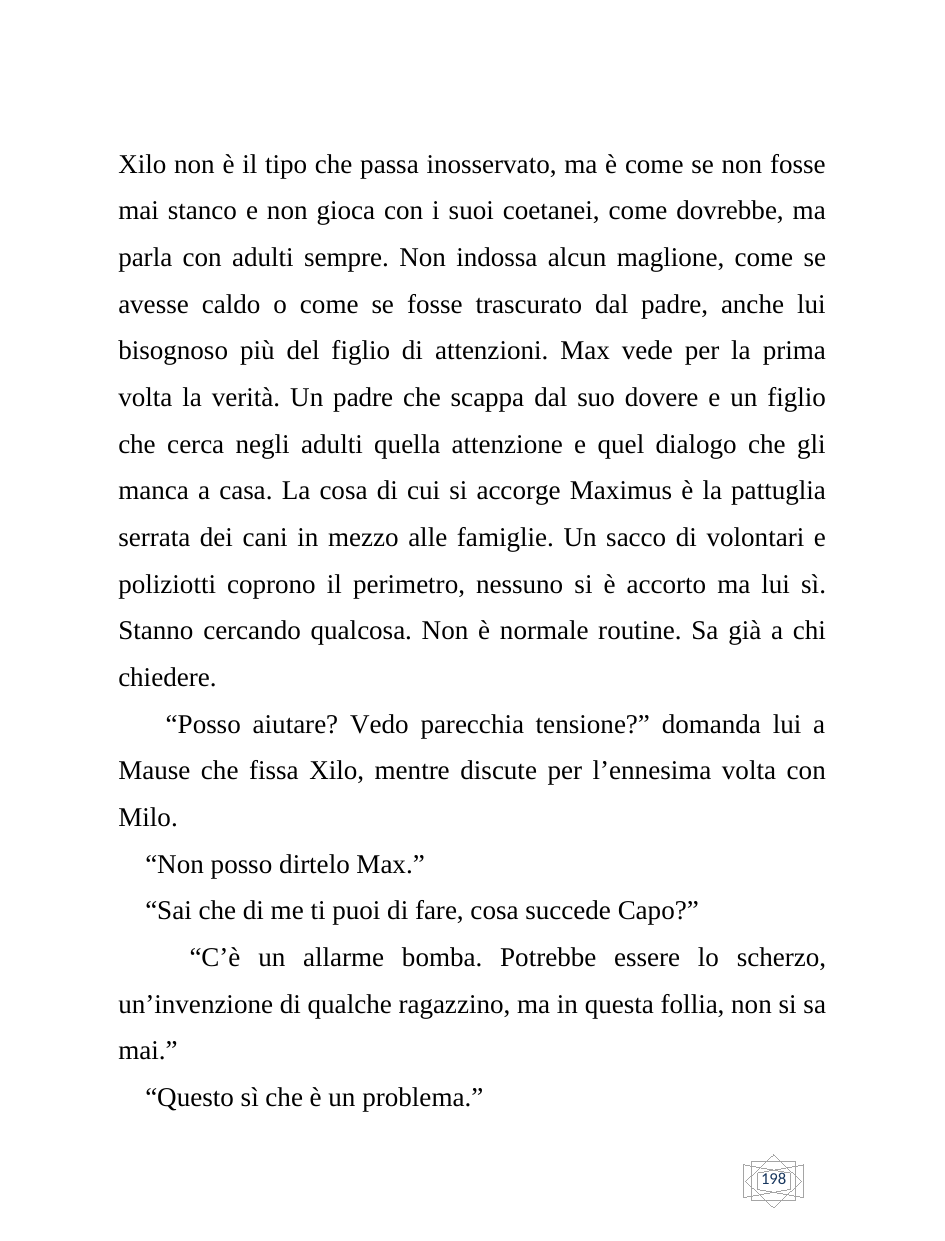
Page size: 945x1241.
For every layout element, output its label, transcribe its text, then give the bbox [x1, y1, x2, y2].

text “Non posso dirtelo Max.” [118, 848, 827, 879]
text “C’è un allarme bomba. Potrebbe essere lo scherzo, un’invenzione di qualche ragazzino, ma in questa follia, non si sa mai.” [118, 941, 827, 1066]
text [118, 148, 827, 692]
text “Questo sì che è un problema.” [118, 1081, 827, 1112]
text “Sai che di me ti puoi di fare, cosa succede Capo?” [118, 894, 827, 926]
text “Posso aiutare? Vedo parecchia tensione?” domanda lui a Mause che fissa Xilo, mentre discute per l’ennesima volta con Milo. [118, 708, 827, 832]
